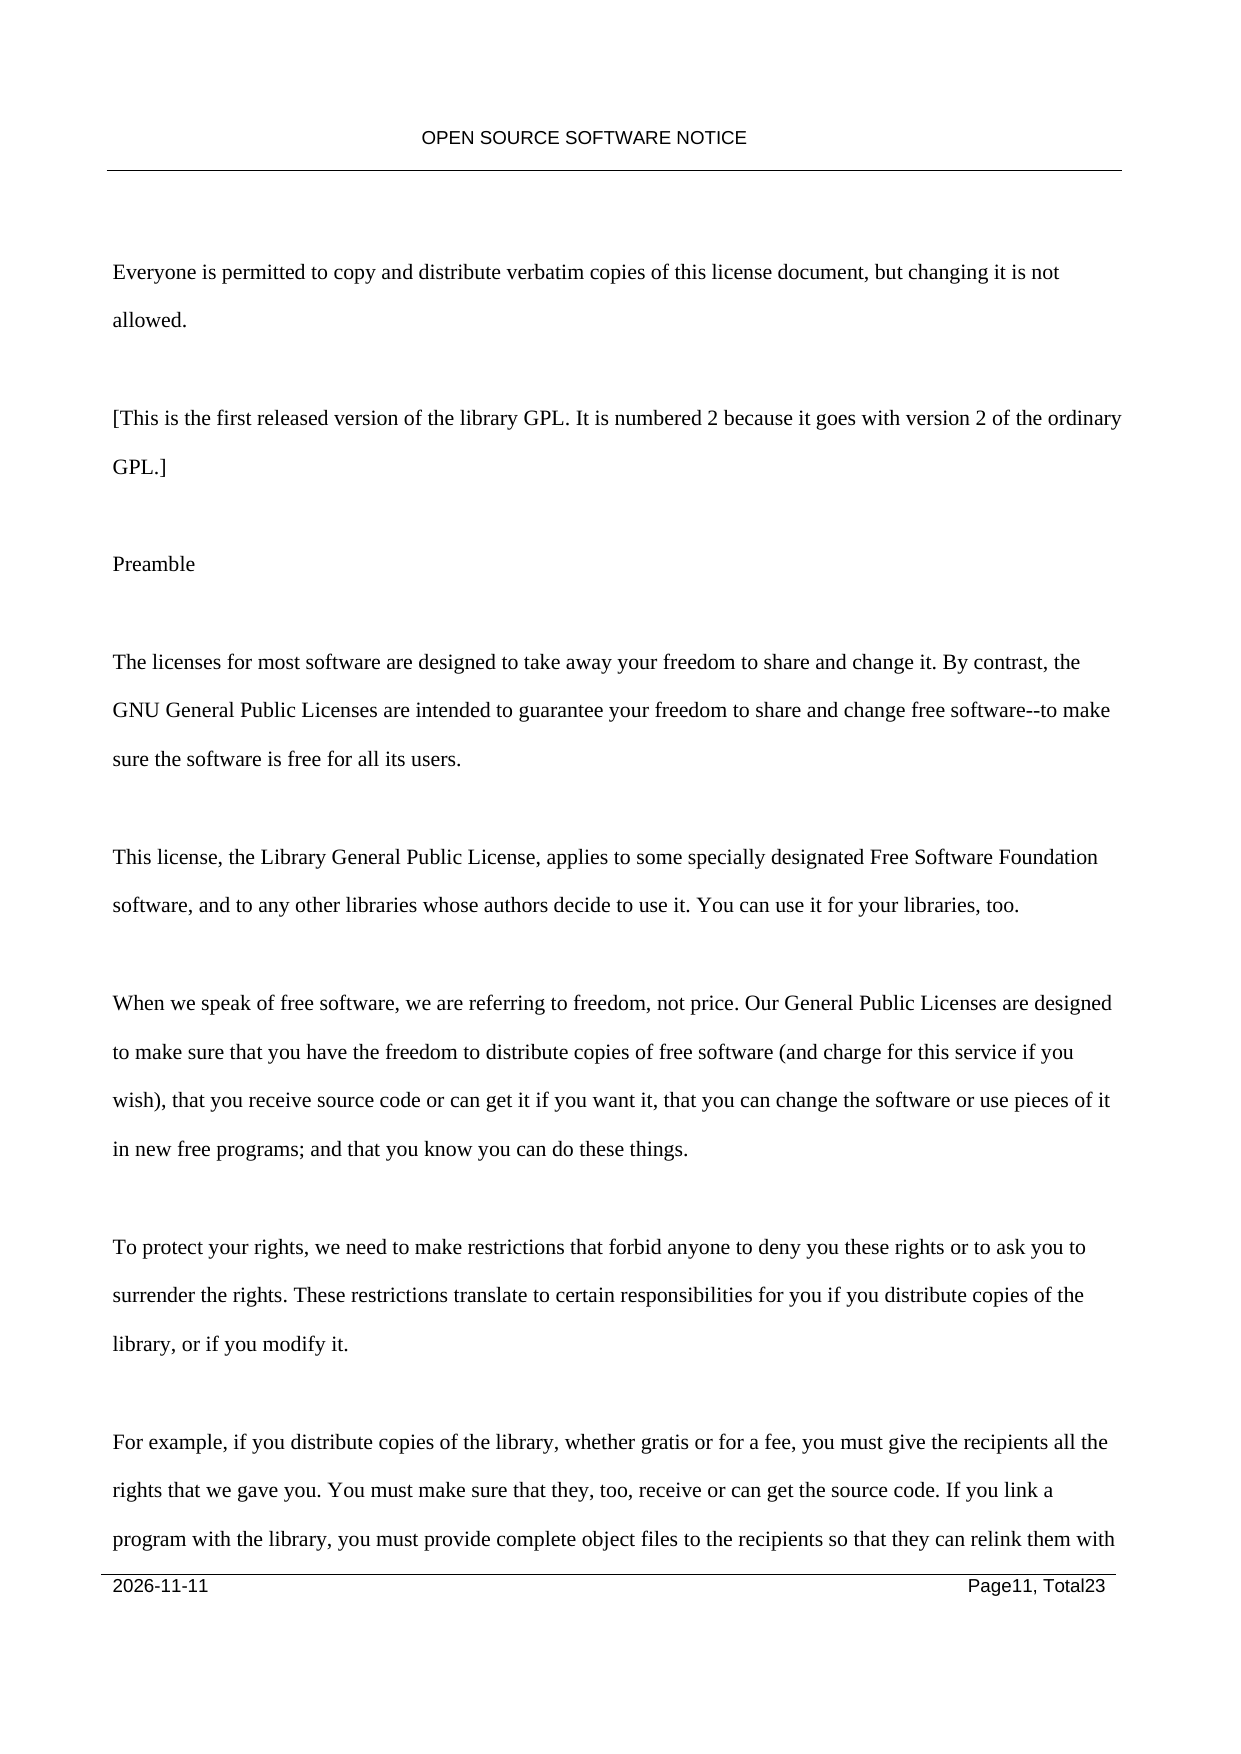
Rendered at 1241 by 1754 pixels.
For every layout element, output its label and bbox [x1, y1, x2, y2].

text [112, 206, 1128, 1555]
